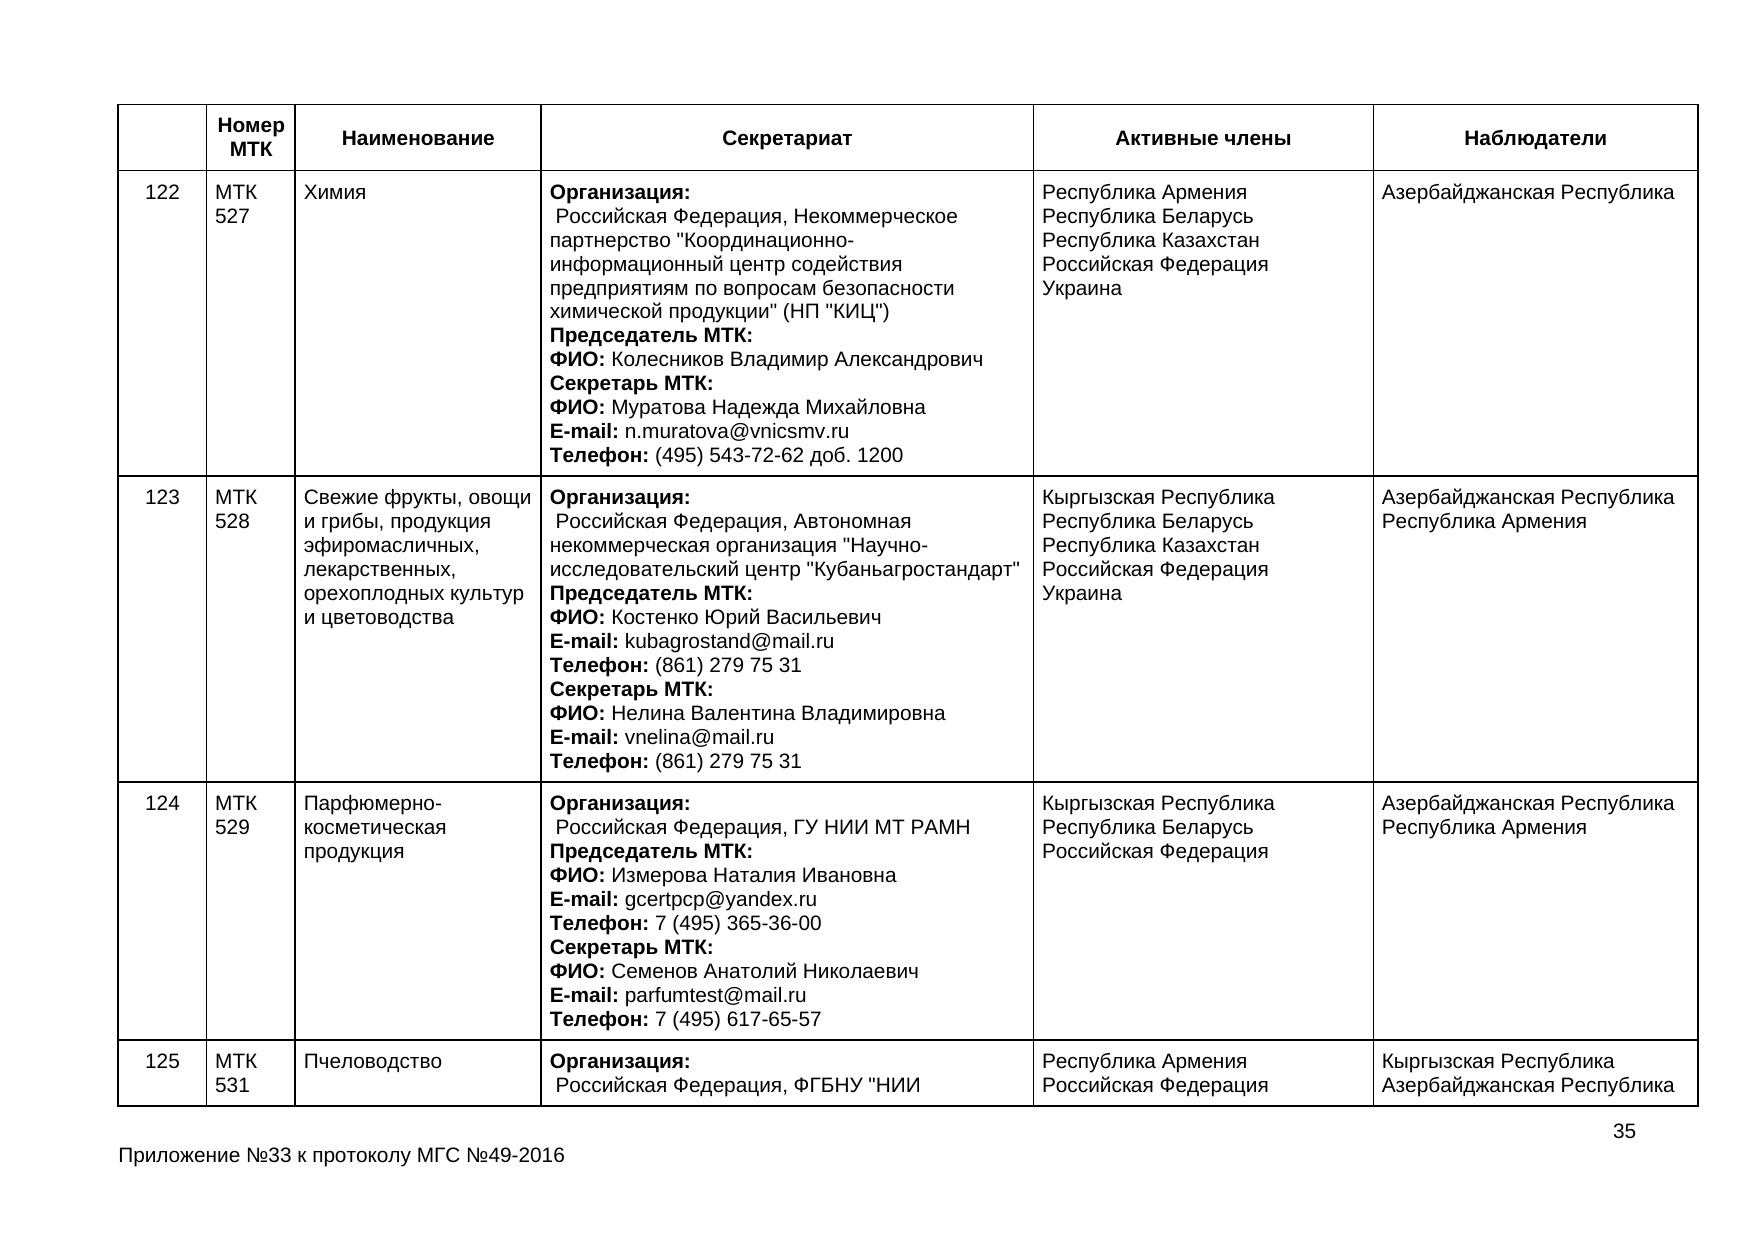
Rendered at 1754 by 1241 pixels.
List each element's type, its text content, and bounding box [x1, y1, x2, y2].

table_cell Азербайджанская Республика Республика Армения [1374, 477, 1697, 781]
table_cell Азербайджанская Республика Республика Армения [1374, 783, 1697, 1039]
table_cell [1034, 1041, 1373, 1105]
table_cell МТК 528 [207, 477, 294, 781]
table_cell Организация: Российская Федерация, ГУ НИИ МТ РАМН Председатель МТК: ФИО: Измерова Наталия Ивановна E-mail: gcertpcp@yandex.ru Телефон: 7 (495) 365-36-00 Секретарь МТК: ФИО: Семенов Анатолий Николаевич E-mail: parfumtest@mail.ru Телефон: 7 (495) 617-65-57 [542, 783, 1033, 1039]
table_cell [542, 1041, 1033, 1105]
table_cell 123 [119, 477, 206, 781]
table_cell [1374, 1041, 1697, 1105]
table_cell 122 [119, 171, 206, 475]
table_cell Пчеловодство [296, 1041, 540, 1105]
table_cell Кыргызская Республика Республика Беларусь Республика Казахстан Российская Федерация Украина [1034, 477, 1373, 781]
table_cell Организация: Российская Федерация, Некоммерческое партнерство "Координационно-информационный центр содействия предприятиям по вопросам безопасности химической продукции" (НП "КИЦ") Председатель МТК: ФИО: Колесников Владимир Александрович Секретарь МТК: ФИО: Муратова Надежда Михайловна E-mail: n.muratova@vnicsmv.ru Телефон: (495) 543-72-62 доб. 1200 [542, 171, 1033, 475]
table_cell МТК 527 [207, 171, 294, 475]
table_cell МТК 531 [207, 1041, 294, 1105]
table_cell Свежие фрукты, овощи и грибы, продукция эфиромасличных, лекарственных, орехоплодных культур и цветоводства [296, 477, 540, 781]
table_cell Химия [296, 171, 540, 475]
table_cell Организация: Российская Федерация, Автономная некоммерческая организация "Научно-исследовательский центр "Кубаньагростандарт" Председатель МТК: ФИО: Костенко Юрий Васильевич E-mail: kubagrostand@mail.ru Телефон: (861) 279 75 31 Секретарь МТК: ФИО: Нелина Валентина Владимировна E-mail: vnelina@mail.ru Телефон: (861) 279 75 31 [542, 477, 1033, 781]
table_cell 124 [119, 783, 206, 1039]
table_cell Азербайджанская Республика [1374, 171, 1697, 475]
table_cell 125 [119, 1041, 206, 1105]
table_header Номер МТК [207, 105, 294, 169]
table_cell Республика Армения Республика Беларусь Республика Казахстан Российская Федерация Украина [1034, 171, 1373, 475]
table_cell Парфюмерно-косметическая продукция [296, 783, 540, 1039]
table_header Наименование [296, 105, 540, 169]
table_header Наблюдатели [1374, 105, 1697, 169]
table_cell Кыргызская Республика Республика Беларусь Российская Федерация [1034, 783, 1373, 1039]
table_header Секретариат [542, 105, 1033, 169]
table_header [119, 105, 206, 169]
table_header Активные члены [1034, 105, 1373, 169]
table_cell МТК 529 [207, 783, 294, 1039]
